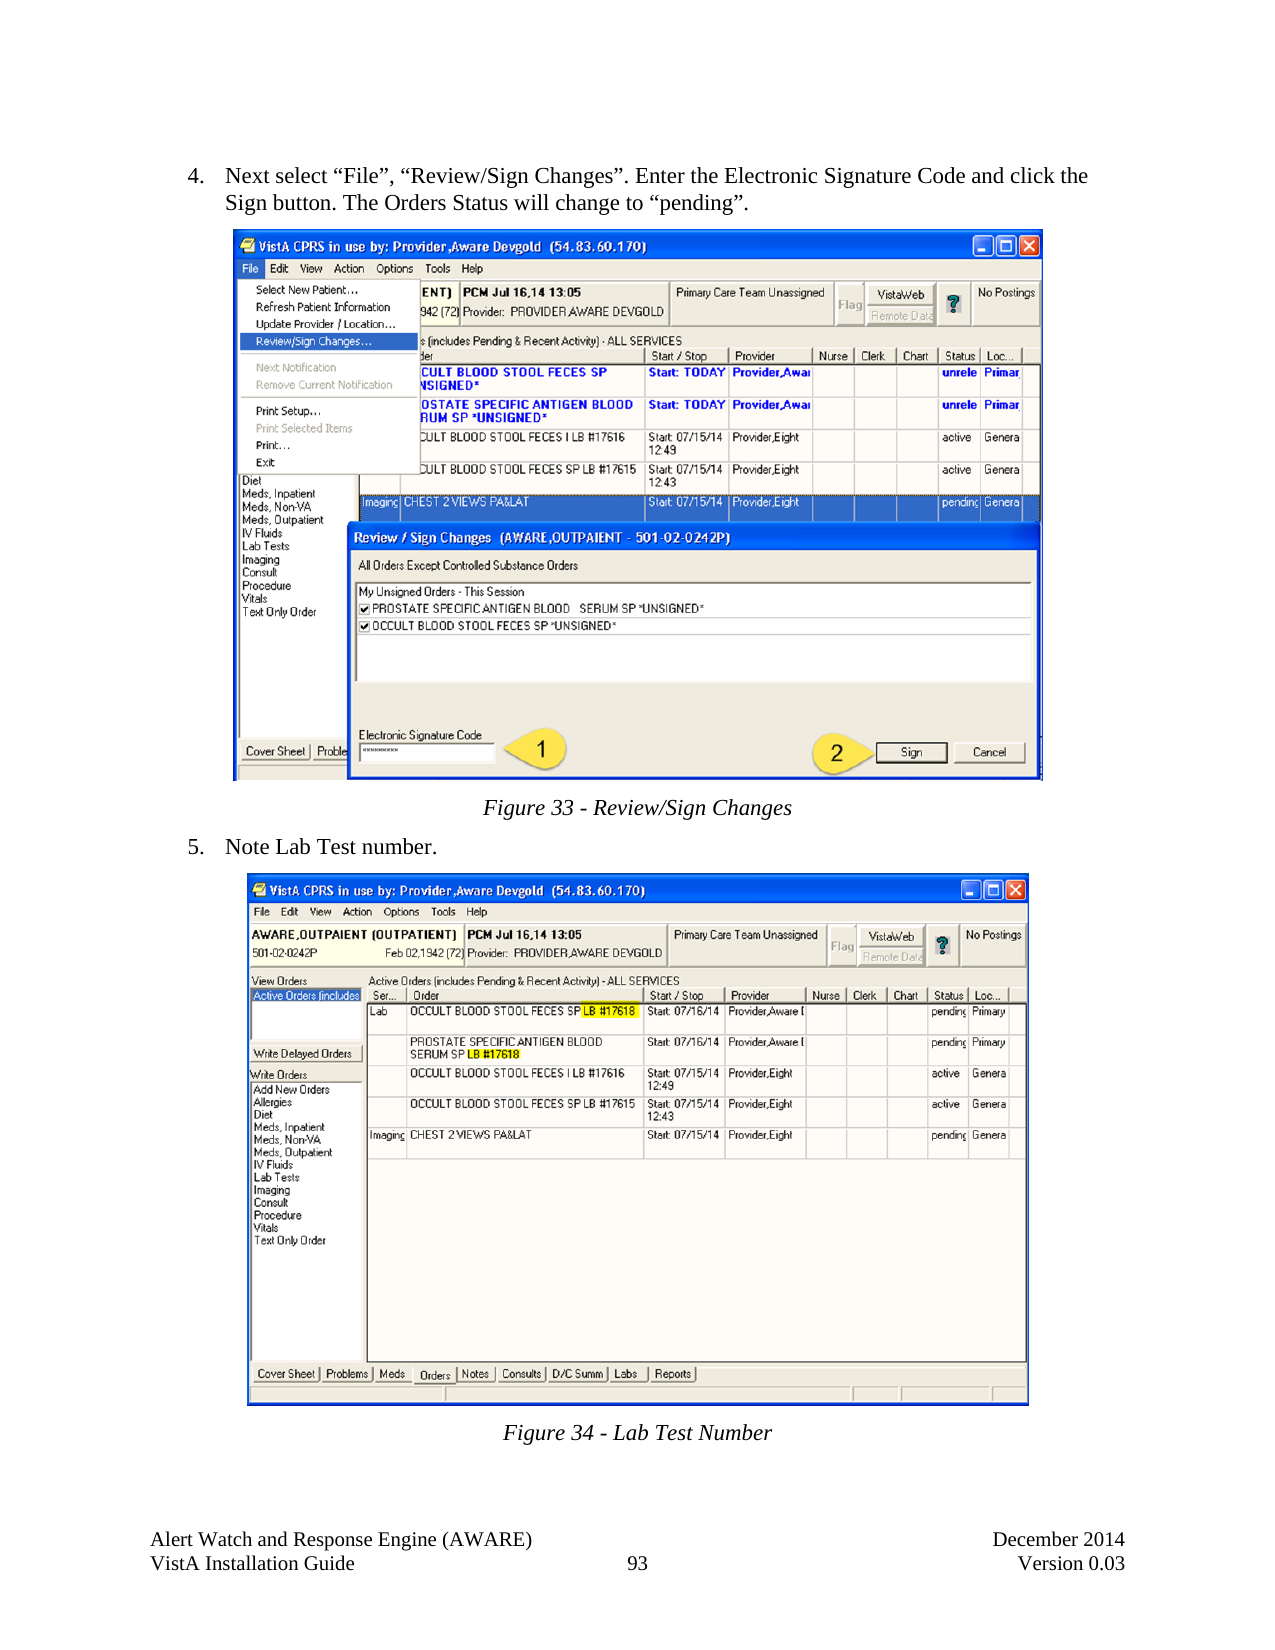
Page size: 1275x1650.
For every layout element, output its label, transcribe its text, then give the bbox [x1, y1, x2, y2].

picture [245, 872, 1030, 1407]
list Note Lab Test number. [187, 833, 1125, 859]
list Next select “File”, “Review/Sign Changes”. Enter the Electronic Signature Code and click the Sign button. The Orders Status will change to “pending”. [187, 162, 1125, 215]
picture [231, 227, 1044, 782]
